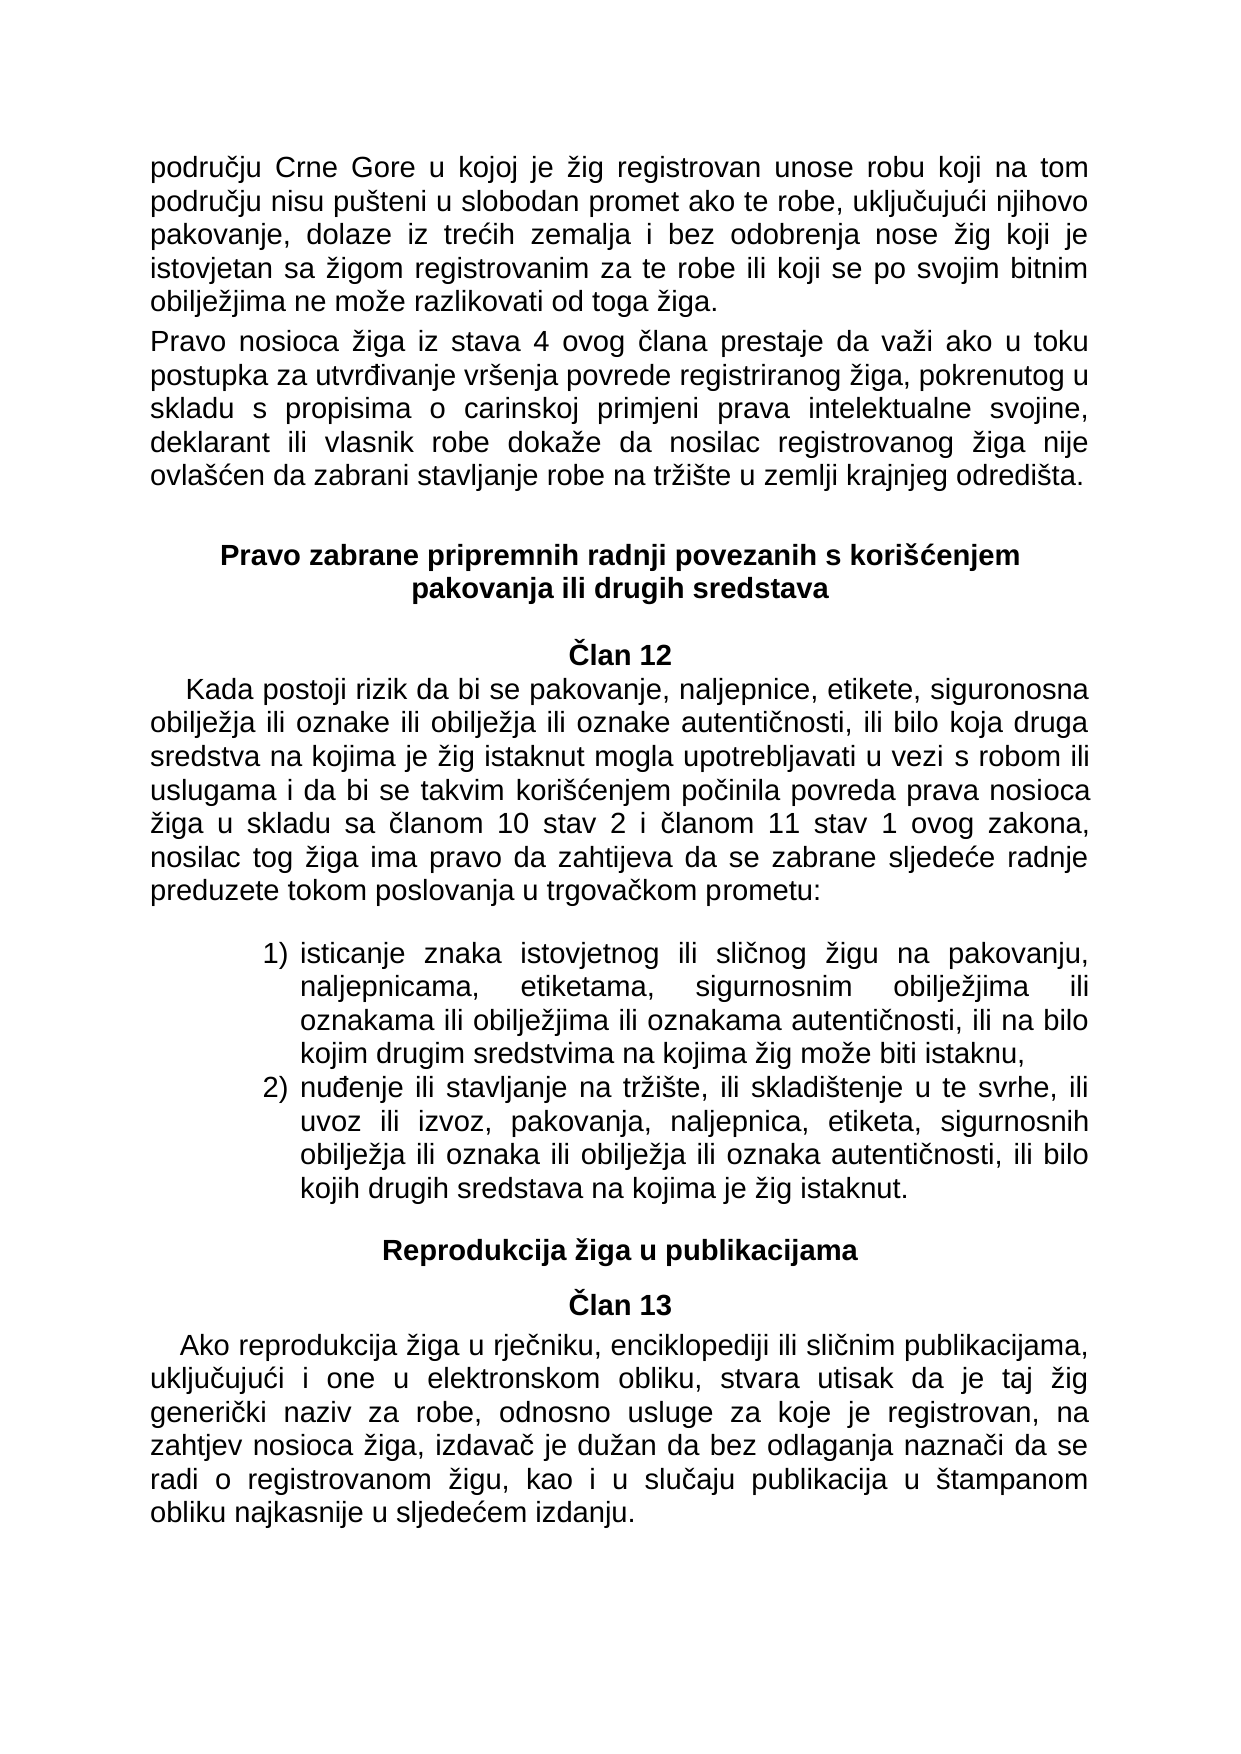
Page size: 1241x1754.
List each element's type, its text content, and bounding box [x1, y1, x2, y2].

text Reprodukcija žiga u publikacijama [150, 1233, 1090, 1267]
text Pravo zabrane pripremnih radnji povezanih s korišćenjem pakovanja ili drugih sredstava [150, 538, 1090, 605]
text Član 12 [150, 638, 1090, 672]
text Pravo nosioca žiga iz stava 4 ovog člana prestaje da važi ako u toku postupka za utvrđivanje vršenja povrede registriranog žiga, pokrenutog u skladu s propisima o carinskoj primjeni prava intelektualne svojine, deklarant ili vlasnik robe dokaže da nosilac registrovanog žiga nije ovlašćen da zabrani stavljanje robe na tržište u zemlji krajnjeg odredišta. [150, 324, 1090, 492]
text Član 13 [150, 1288, 1090, 1321]
text Ako reprodukcija žiga u rječniku, enciklopediji ili sličnim publikacijama, uključujući i one u elektronskom obliku, stvara utisak da je taj žig generički naziv za robe, odnosno usluge za koje je registrovan, na zahtjev nosioca žiga, izdavač je dužan da bez odlaganja naznači da se radi o registrovanom žigu, kao i u slučaju publikacija u štampanom obliku najkasnije u sljedećem izdanju. [150, 1327, 1090, 1529]
list isticanje znaka istovjetnog ili sličnog žigu na pakovanju, naljepnicama, etiketama, sigurnosnim obilježjima ili oznakama ili obilježjima ili oznakama autentičnosti, ili na bilo kojim drugim sredstvima na kojima žig može biti istaknu, [262, 936, 1090, 1070]
text Kada postoji rizik da bi se pakovanje, naljepnice, etikete, siguronosna obilježja ili oznake ili obilježja ili oznake autentičnosti, ili bilo koja druga sredstva na kojima je žig istaknut mogla upotrebljavati u vezi s robom ili uslugama i da bi se takvim korišćenjem počinila povreda prava nosioca žiga u skladu sa članom 10 stav 2 i članom 11 stav 1 ovog zakona, nosilac tog žiga ima pravo da zahtijeva da se zabrane sljedeće radnje preduzete tokom poslovanja u trgovačkom prometu: [150, 672, 1090, 907]
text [150, 150, 1090, 318]
list nuđenje ili stavljanje na tržište, ili skladištenje u te svrhe, ili uvoz ili izvoz, pakovanja, naljepnica, etiketa, sigurnosnih obilježja ili oznaka ili obilježja ili oznaka autentičnosti, ili bilo kojih drugih sredstava na kojima je žig istaknut. [262, 1070, 1090, 1204]
